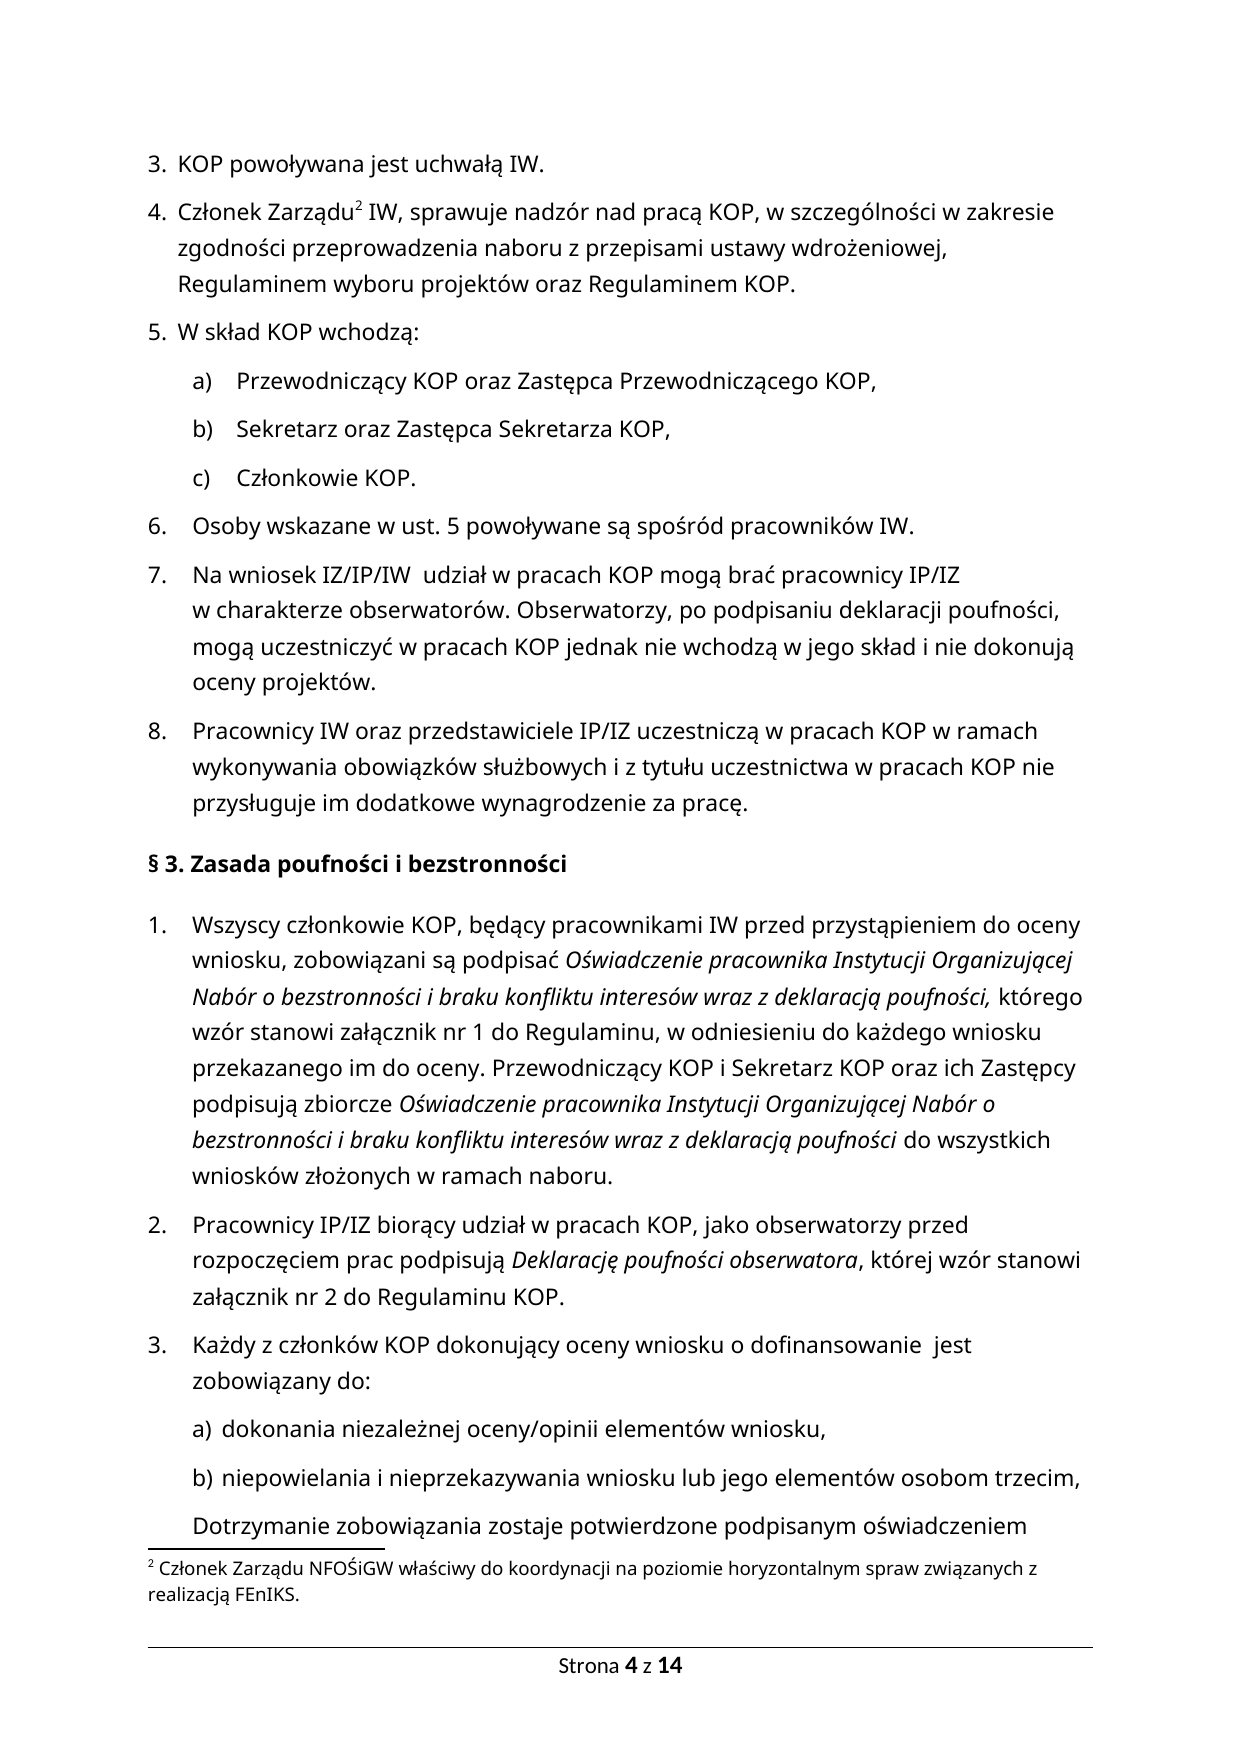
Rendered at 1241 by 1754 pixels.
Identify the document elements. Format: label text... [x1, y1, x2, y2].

list Pracownicy IW oraz przedstawiciele IP/IZ uczestniczą w pracach KOP w ramach wykonywania obowiązków służbowych i z tytułu uczestnictwa w pracach KOP nie przysługuje im dodatkowe wynagrodzenie za pracę. [148, 715, 1093, 818]
list niepowielania i nieprzekazywania wniosku lub jego elementów osobom trzecim, [192, 1462, 1093, 1493]
list dokonania niezależnej oceny/opinii elementów wniosku, [192, 1413, 1093, 1444]
list Każdy z członków KOP dokonujący oceny wniosku o dofinansowanie jest zobowiązany do: [148, 1329, 1093, 1396]
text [192, 1510, 1093, 1541]
list Osoby wskazane w ust. 5 powoływane są spośród pracowników IW. [148, 510, 1093, 541]
list Członek Zarządu IW, sprawuje nadzór nad pracą KOP, w szczególności w zakresie zgodności przeprowadzenia naboru z przepisami ustawy wdrożeniowej, Regulaminem wyboru projektów oraz Regulaminem KOP. [148, 196, 1093, 299]
list Na wniosek IZ/IP/IW udział w pracach KOP mogą brać pracownicy IP/IZ w charakterze obserwatorów. Obserwatorzy, po podpisaniu deklaracji poufności, mogą uczestniczyć w pracach KOP jednak nie wchodzą w jego skład i nie dokonują oceny projektów. [148, 558, 1093, 698]
list Wszyscy członkowie KOP, będący pracownikami IW przed przystąpieniem do oceny wniosku, zobowiązani są podpisać Oświadczenie pracownika Instytucji Organizującej Nabór o bezstronności i braku konfliktu interesów wraz z deklaracją poufności, którego wzór stanowi załącznik nr 1 do Regulaminu, w odniesieniu do każdego wniosku przekazanego im do oceny. Przewodniczący KOP i Sekretarz KOP oraz ich Zastępcy podpisują zbiorcze Oświadczenie pracownika Instytucji Organizującej Nabór o bezstronności i braku konfliktu interesów wraz z deklaracją poufności do wszystkich wniosków złożonych w ramach naboru. [148, 908, 1093, 1191]
list KOP powoływana jest uchwałą IW. [148, 148, 1093, 179]
list Członkowie KOP. [192, 462, 1093, 493]
subtitle § 3. Zasada poufności i bezstronności [148, 848, 1093, 879]
list Przewodniczący KOP oraz Zastępca Przewodniczącego KOP, [192, 365, 1093, 396]
list W skład KOP wchodzą: [148, 316, 1093, 348]
list Pracownicy IP/IZ biorący udział w pracach KOP, jako obserwatorzy przed rozpoczęciem prac podpisują Deklarację poufności obserwatora, której wzór stanowi załącznik nr 2 do Regulaminu KOP. [148, 1208, 1093, 1312]
list Sekretarz oraz Zastępca Sekretarza KOP, [192, 413, 1093, 444]
